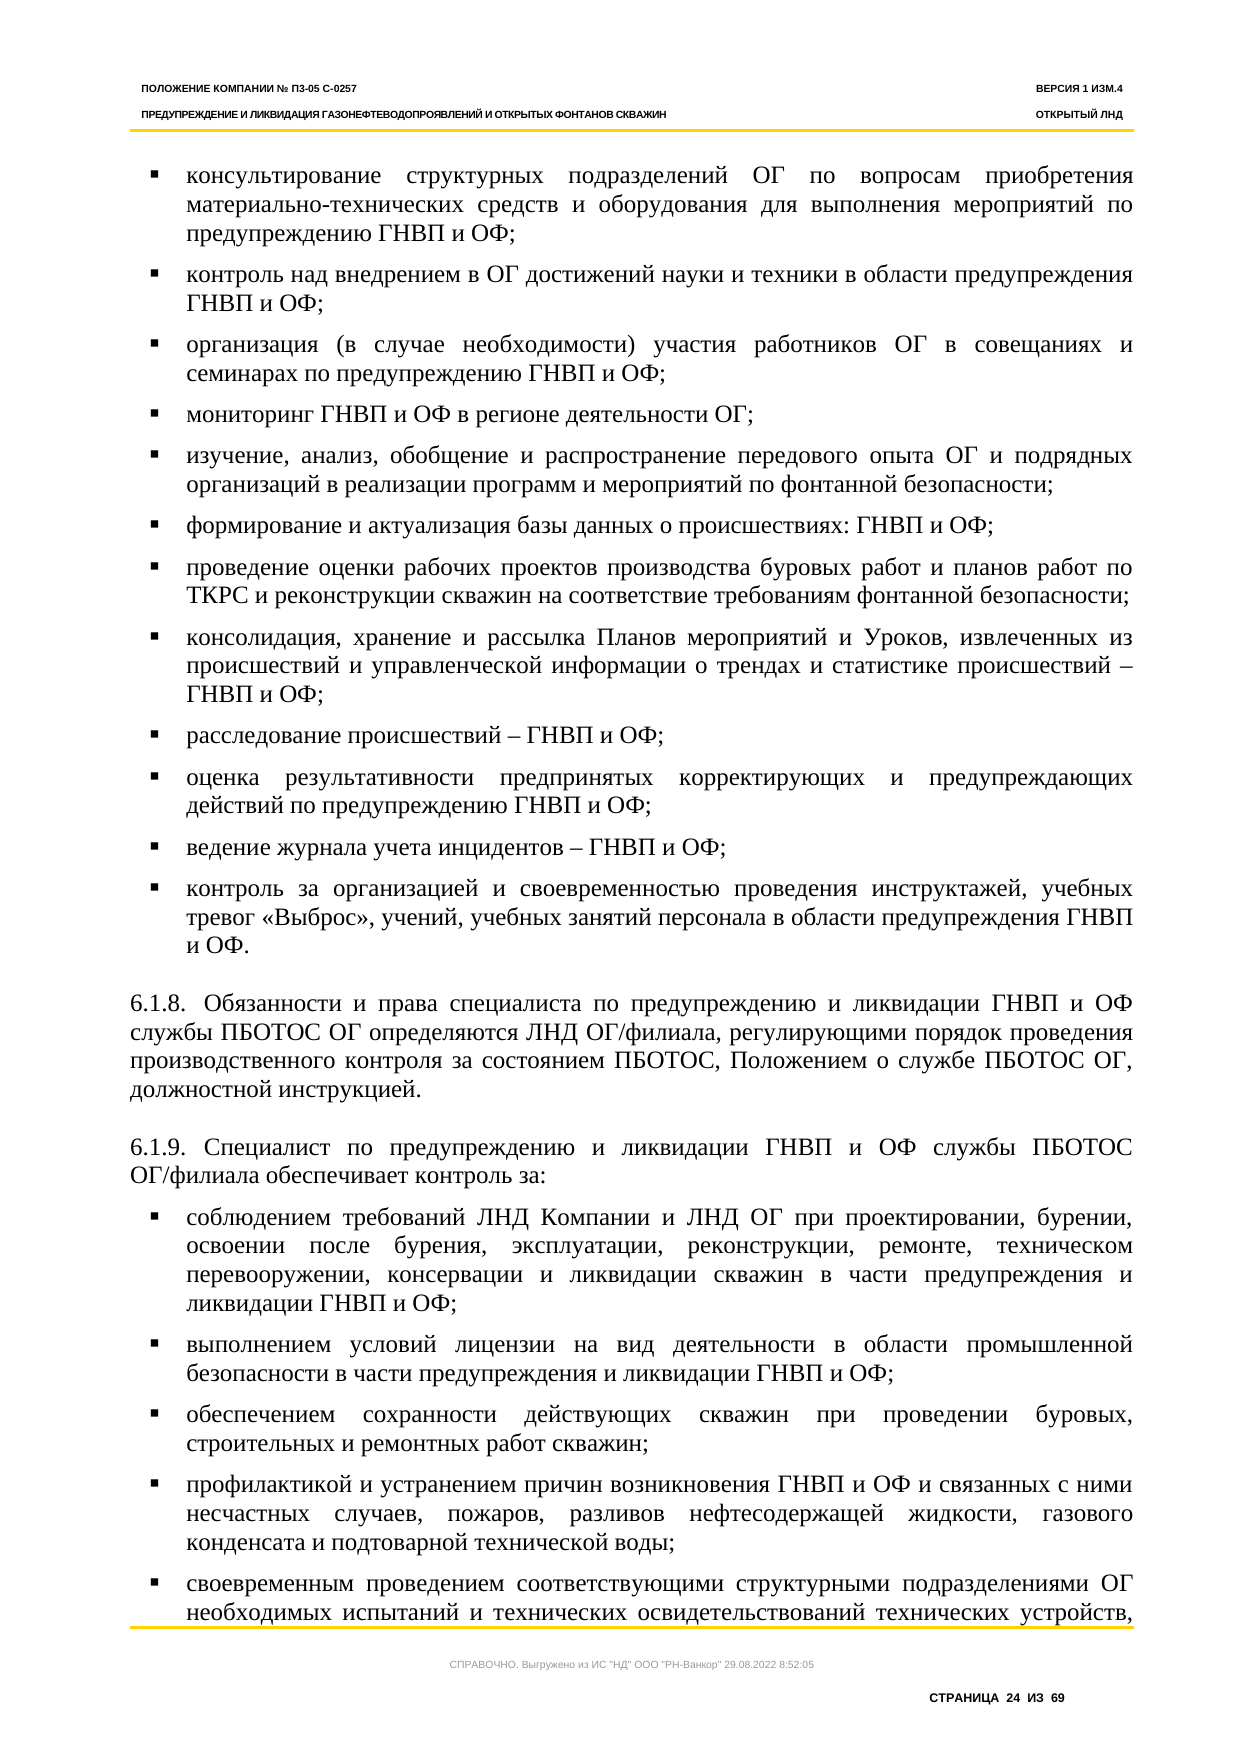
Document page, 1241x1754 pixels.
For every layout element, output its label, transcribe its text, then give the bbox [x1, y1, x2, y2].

list мониторинг ГНВП и ОФ в регионе деятельности ОГ; [149, 399, 1134, 428]
text 6.1.9. Специалист по предупреждению и ликвидации ГНВП и ОФ службы ПБОТОС ОГ/филиала обеспечивает контроль за: [130, 1132, 1134, 1189]
list выполнением условий лицензии на вид деятельности в области промышленной безопасности в части предупреждения и ликвидации ГНВП и ОФ; [149, 1329, 1134, 1387]
list консолидация, хранение и рассылка Планов мероприятий и Уроков, извлеченных из происшествий и управленческой информации о трендах и статистике происшествий – ГНВП и ОФ; [149, 622, 1134, 708]
list оценка результативности предпринятых корректирующих и предупреждающих действий по предупреждению ГНВП и ОФ; [149, 762, 1134, 819]
list контроль за организацией и своевременностью проведения инструктажей, учебных тревог «Выброс», учений, учебных занятий персонала в области предупреждения ГНВП и ОФ. [149, 873, 1134, 959]
list соблюдением требований ЛНД Компании и ЛНД ОГ при проектировании, бурении, освоении после бурения, эксплуатации, реконструкции, ремонте, техническом перевооружении, консервации и ликвидации скважин в части предупреждения и ликвидации ГНВП и ОФ; [149, 1202, 1134, 1317]
list консультирование структурных подразделений ОГ по вопросам приобретения материально-технических средств и оборудования для выполнения мероприятий по предупреждению ГНВП и ОФ; [149, 161, 1134, 247]
list проведение оценки рабочих проектов производства буровых работ и планов работ по ТКРС и реконструкции скважин на соответствие требованиям фонтанной безопасности; [149, 552, 1134, 609]
list расследование происшествий – ГНВП и ОФ; [149, 721, 1134, 749]
list обеспечением сохранности действующих скважин при проведении буровых, строительных и ремонтных работ скважин; [149, 1399, 1134, 1457]
list формирование и актуализация базы данных о происшествиях: ГНВП и ОФ; [149, 511, 1134, 539]
list ведение журнала учета инцидентов – ГНВП и ОФ; [149, 832, 1134, 861]
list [149, 1568, 1134, 1626]
text 6.1.8. Обязанности и права специалиста по предупреждению и ликвидации ГНВП и ОФ службы ПБОТОС ОГ определяются ЛНД ОГ/филиала, регулирующими порядок проведения производственного контроля за состоянием ПБОТОС, Положением о службе ПБОТОС ОГ, должностной инструкцией. [130, 988, 1134, 1103]
list профилактикой и устранением причин возникновения ГНВП и ОФ и связанных с ними несчастных случаев, пожаров, разливов нефтесодержащей жидкости, газового конденсата и подтоварной технической воды; [149, 1469, 1134, 1556]
list контроль над внедрением в ОГ достижений науки и техники в области предупреждения ГНВП и ОФ; [149, 259, 1134, 317]
list изучение, анализ, обобщение и распространение передового опыта ОГ и подрядных организаций в реализации программ и мероприятий по фонтанной безопасности; [149, 441, 1134, 498]
list организация (в случае необходимости) участия работников ОГ в совещаниях и семинарах по предупреждению ГНВП и ОФ; [149, 329, 1134, 387]
